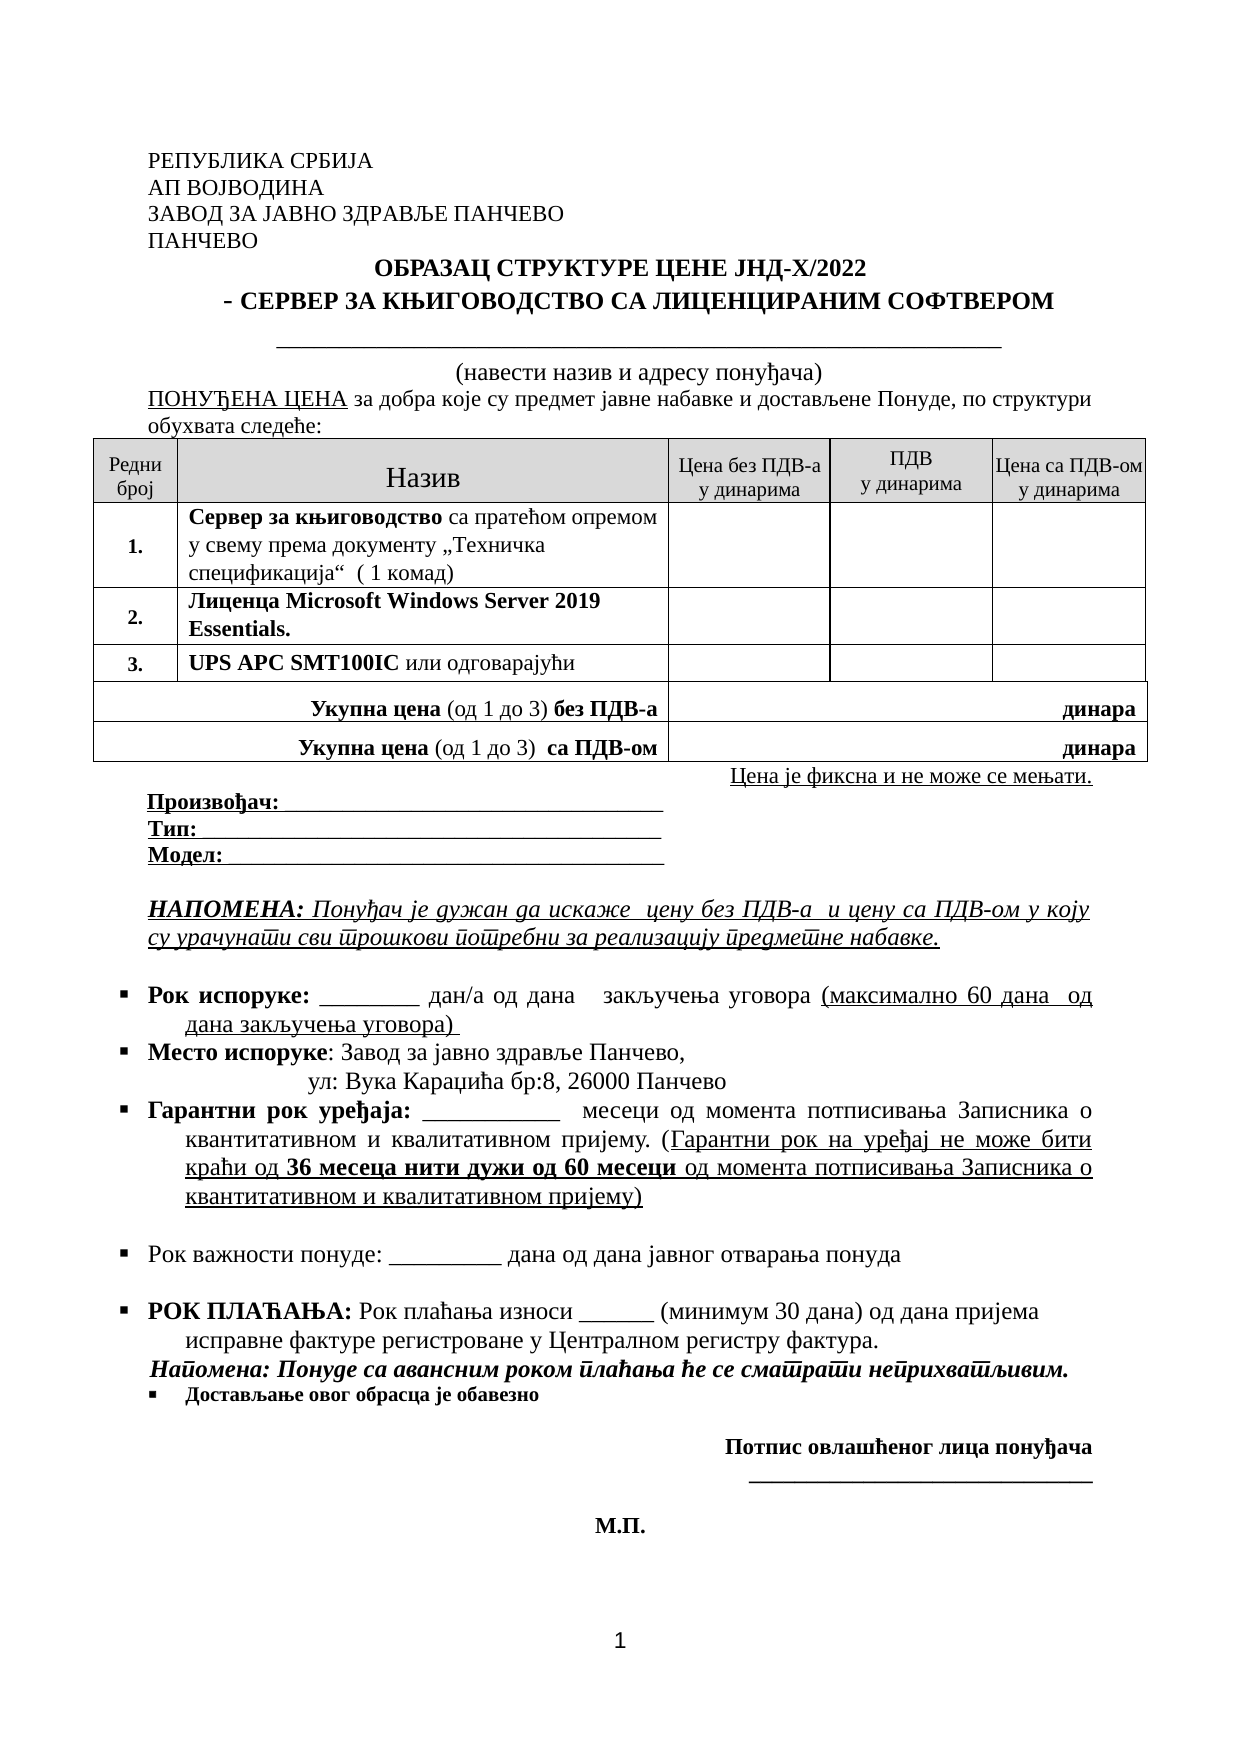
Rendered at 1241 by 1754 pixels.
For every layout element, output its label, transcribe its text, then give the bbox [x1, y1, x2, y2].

text ПОНУЂЕНА ЦЕНА за добрa које су предмет јавне набавке и достављене Понуде, по структури обухвата следеће: [148, 385, 1093, 438]
text __________________________________________________________ [185, 322, 1093, 350]
subtitle ОБРАЗАЦ СТРУКТУРЕ ЦЕНЕ ЈНД-X/2022 [148, 253, 1093, 282]
table_cell [993, 645, 1145, 681]
table_cell Укупна цена (од 1 до 3) без ПДВ-а [94, 682, 668, 721]
list РОК ПЛАЋАЊА: Рок плаћања износи ______ (минимум 30 дана) од дана пријема исправне фактуре регистроване у Централном регистру фактура. [118, 1296, 1093, 1354]
table_cell UPS APC SMT100IC или одговарајући [178, 645, 668, 681]
text (навести назив и адресу понуђача) [185, 357, 1093, 385]
text РЕПУБЛИКА СРБИЈА [148, 148, 1093, 174]
table_header Цена са ПДВ-ом у динарима [993, 439, 1145, 502]
text Цена је фиксна и не може се мењати. [148, 762, 1093, 788]
text Напомена: Понуде са авансним роком плаћања ће се сматрати неприхватљивим. [118, 1354, 1093, 1382]
text Потпис овлашћеног лица понуђача [148, 1433, 1093, 1459]
table_cell [669, 588, 829, 643]
table_header ПДВ у динарима [831, 439, 992, 502]
text НАПОМЕНА: Понуђач је дужан да искаже цену без ПДВ-а и цену са ПДВ-ом у коју су урачунати сви трошкови потребни за реализацију предметне набавке. [148, 894, 1093, 951]
text ______________________________ [148, 1459, 1093, 1486]
table_header Цена без ПДВ-а у динарима [669, 439, 829, 502]
list Гарантни рок уређаја: ___________ месеци од момента потписивања Записника о квантитативном и квалитативном пријему. (Гарантни рок на уређај не може бити краћи од 36 месеца нити дужи од 60 месеци од момента потписивања Записника о квантитативном и квалитативном пријему) [118, 1095, 1093, 1210]
text ПАНЧЕВО [148, 227, 1093, 253]
table_cell [831, 503, 992, 587]
list Достављање овог обрасца је обавезно [148, 1382, 1093, 1406]
table_cell [993, 588, 1145, 643]
table_cell 1. [94, 503, 177, 587]
table_cell динара [669, 682, 1147, 721]
table_cell Укупна цена (од 1 до 3) са ПДВ-ом [94, 722, 668, 761]
text М.П. [148, 1512, 1093, 1538]
text Тип: ________________________________________ [148, 814, 1093, 841]
table_cell Сервер за књиговодство са пратећом опремом у свему према документу „Техничка спецификација“ ( 1 комад) [178, 503, 668, 587]
table_cell Лиценцa Microsoft Windows Server 2019 Essentials. [178, 588, 668, 643]
text Произвођач: _________________________________ [118, 788, 1093, 814]
list Место испоруке: Завод за јавно здравље Панчево, [118, 1037, 1093, 1066]
table_cell [831, 588, 992, 643]
table_cell динара [669, 722, 1147, 761]
table_cell [993, 503, 1145, 587]
list Рок важности понуде: _________ дана од дана јавног отварања понуда [118, 1239, 1093, 1267]
table_cell 3. [94, 645, 177, 681]
list Рок испоруке: ________ дан/а од дана закључења уговора (максимално 60 дана од дана закључења уговора) [118, 980, 1093, 1037]
table_cell [831, 645, 992, 681]
text ЗАВОД ЗА ЈАВНО ЗДРАВЉЕ ПАНЧЕВО [148, 200, 1093, 227]
table_cell [669, 645, 829, 681]
text - СЕРВЕР ЗА КЊИГОВОДСТВО СА ЛИЦЕНЦИРАНИМ СОФТВЕРОМ [148, 282, 1130, 315]
list ул: Вука Караџића бр:8, 26000 Панчево [295, 1066, 1093, 1095]
text Модел: ______________________________________ [148, 841, 1093, 867]
table_cell 2. [94, 588, 177, 643]
table_cell [669, 503, 829, 587]
table_header Редни број [94, 439, 177, 502]
text AП ВОЈВОДИНА [148, 174, 1093, 200]
table_header Назив [178, 439, 668, 502]
